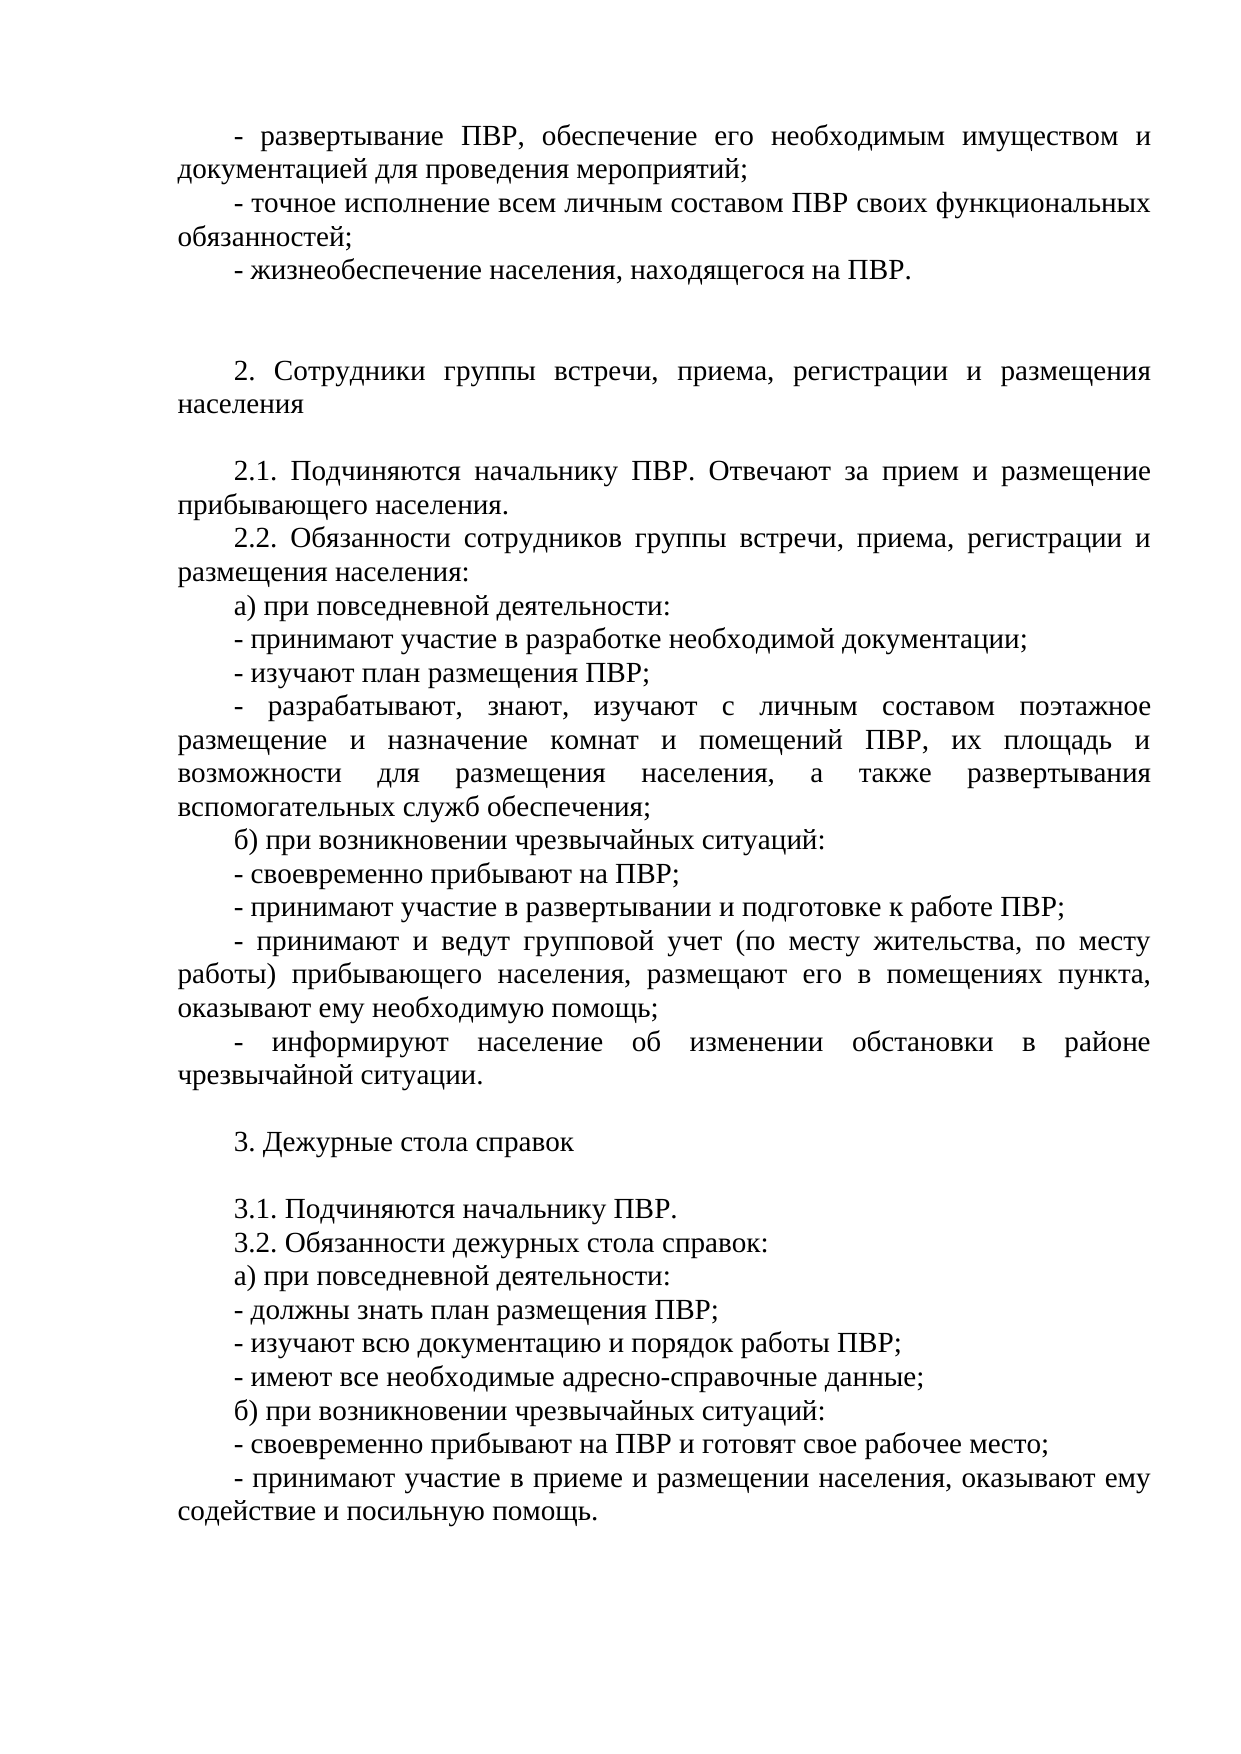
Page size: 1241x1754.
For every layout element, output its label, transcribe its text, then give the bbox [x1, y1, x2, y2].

text - принимают и ведут групповой учет (по месту жительства, по месту работы) прибывающего населения, размещают его в помещениях пункта, оказывают ему необходимую помощь; [177, 923, 1152, 1024]
text 2. Сотрудники группы встречи, приема, регистрации и размещения населения [177, 353, 1152, 420]
text - своевременно прибывают на ПВР; [177, 856, 1152, 889]
text б) при возникновении чрезвычайных ситуаций: [177, 822, 1152, 856]
text - разрабатывают, знают, изучают с личным составом поэтажное размещение и назначение комнат и помещений ПВР, их площадь и возможности для размещения населения, а также развертывания вспомогательных служб обеспечения; [177, 688, 1152, 822]
text 3.1. Подчиняются начальнику ПВР. [177, 1191, 1152, 1225]
text а) при повседневной деятельности: [177, 1258, 1152, 1292]
text - изучают план размещения ПВР; [177, 655, 1152, 688]
text - принимают участие в развертывании и подготовке к работе ПВР; [177, 889, 1152, 923]
text - своевременно прибывают на ПВР и готовят свое рабочее место; [177, 1426, 1152, 1460]
text б) при возникновении чрезвычайных ситуаций: [177, 1393, 1152, 1426]
text - развертывание ПВР, обеспечение его необходимым имуществом и документацией для проведения мероприятий; [177, 118, 1152, 185]
text - информируют население об изменении обстановки в районе чрезвычайной ситуации. [177, 1024, 1152, 1091]
text - жизнеобеспечение населения, находящегося на ПВР. [177, 252, 1152, 286]
text 3.2. Обязанности дежурных стола справок: [177, 1225, 1152, 1258]
text - должны знать план размещения ПВР; [177, 1292, 1152, 1326]
text - принимают участие в приеме и размещении населения, оказывают ему содействие и посильную помощь. [177, 1460, 1152, 1527]
text - принимают участие в разработке необходимой документации; [177, 621, 1152, 655]
text 2.1. Подчиняются начальнику ПВР. Отвечают за прием и размещение прибывающего населения. [177, 453, 1152, 521]
text - изучают всю документацию и порядок работы ПВР; [177, 1326, 1152, 1359]
text - имеют все необходимые адресно-справочные данные; [177, 1359, 1152, 1393]
text 2.2. Обязанности сотрудников группы встречи, приема, регистрации и размещения населения: [177, 521, 1152, 588]
text - точное исполнение всем личным составом ПВР своих функциональных обязанностей; [177, 185, 1152, 252]
text а) при повседневной деятельности: [177, 588, 1152, 621]
text 3. Дежурные стола справок [177, 1124, 1152, 1158]
